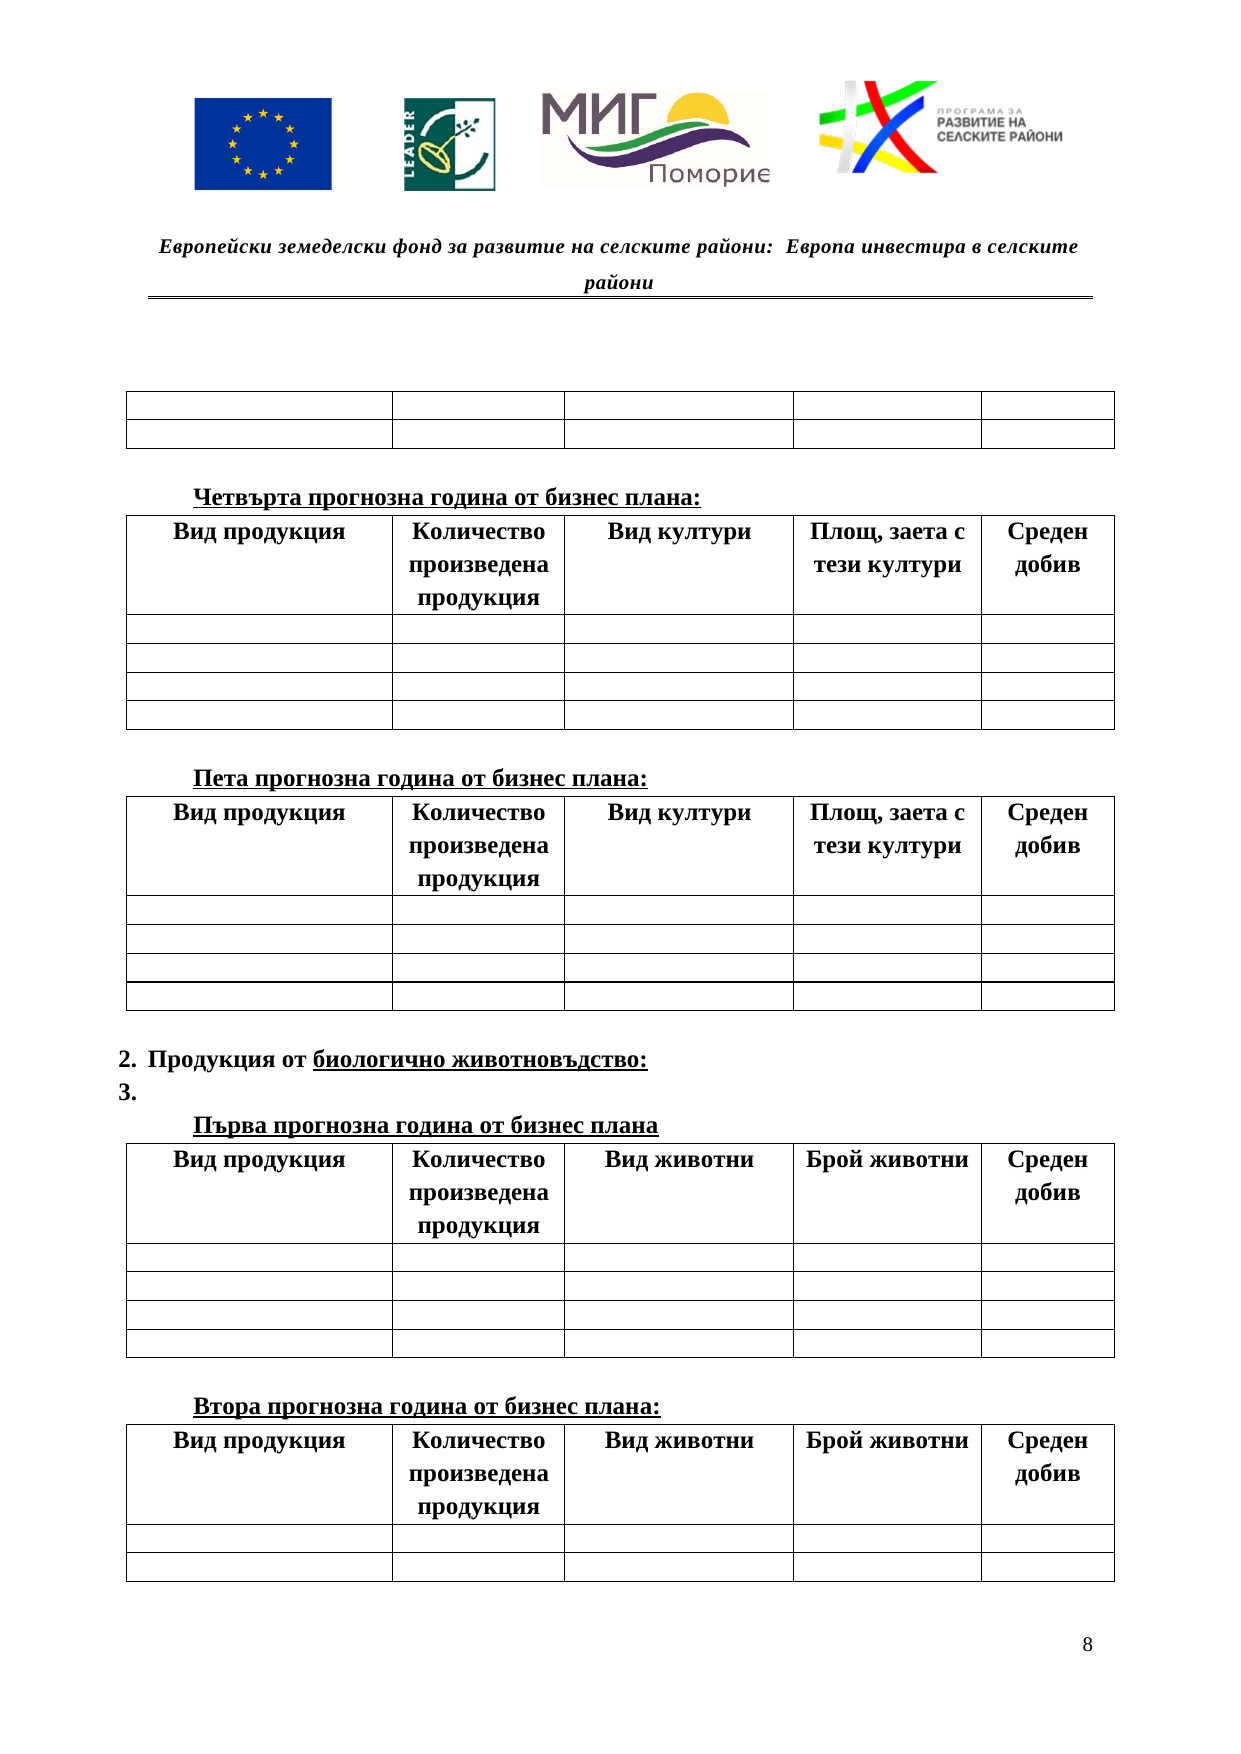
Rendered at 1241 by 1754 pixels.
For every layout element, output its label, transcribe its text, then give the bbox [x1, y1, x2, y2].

table_cell [127, 1272, 392, 1300]
table_cell [393, 673, 564, 700]
table_cell [393, 392, 564, 419]
table_cell [794, 925, 981, 953]
table_header Вид продукция [127, 1425, 392, 1523]
table_header Количество произведена продукция [393, 797, 564, 895]
table_header Вид продукция [127, 516, 392, 614]
table_cell [794, 1272, 981, 1300]
table_cell [393, 1244, 564, 1271]
table_cell [794, 1244, 981, 1271]
table_cell [794, 1553, 981, 1581]
table_cell [393, 983, 564, 1010]
table_cell [393, 1525, 564, 1552]
table_header Среден добив [982, 797, 1114, 895]
table_cell [794, 1301, 981, 1328]
table_header Количество произведена продукция [393, 516, 564, 614]
table_cell [982, 644, 1114, 672]
table_cell [982, 954, 1114, 981]
table_header Количество произведена продукция [393, 1425, 564, 1523]
table_cell [982, 420, 1114, 448]
table_header Количество произведена продукция [393, 1144, 564, 1242]
table_cell [393, 1301, 564, 1328]
table_cell [393, 1553, 564, 1581]
table_cell [565, 615, 793, 643]
table_cell [794, 1525, 981, 1552]
table_cell [393, 701, 564, 729]
table_header Вид животни [565, 1144, 793, 1242]
picture [404, 98, 496, 191]
table_cell [127, 1301, 392, 1328]
table_cell [127, 983, 392, 1010]
table_cell [393, 954, 564, 981]
table_cell [794, 701, 981, 729]
table_cell [565, 392, 793, 419]
table_header Вид продукция [127, 797, 392, 895]
text Първа прогнозна година от бизнес плана [193, 1110, 1093, 1139]
table_cell [565, 954, 793, 981]
table_cell [127, 896, 392, 924]
table_cell [982, 896, 1114, 924]
text Четвърта прогнозна година от бизнес плана: [193, 482, 1093, 511]
table_cell [565, 1301, 793, 1328]
table_header Вид животни [565, 1425, 793, 1523]
table_header Вид продукция [127, 1144, 392, 1242]
table_header Среден добив [982, 1144, 1114, 1242]
table_cell [127, 615, 392, 643]
table_cell [565, 1244, 793, 1271]
table_cell [565, 1525, 793, 1552]
table_cell [982, 701, 1114, 729]
table_header Площ, заета с тези култури [794, 797, 981, 895]
table_cell [982, 392, 1114, 419]
picture [194, 98, 332, 190]
table_cell [982, 1330, 1114, 1357]
table_cell [794, 420, 981, 448]
table_cell [982, 1525, 1114, 1552]
list Продукция от биологично животновъдство: [118, 1044, 1093, 1073]
table_cell [393, 896, 564, 924]
picture [806, 73, 1073, 180]
table_cell [565, 983, 793, 1010]
table_cell [982, 1272, 1114, 1300]
table_cell [393, 1330, 564, 1357]
table_cell [982, 1301, 1114, 1328]
table_cell [565, 1272, 793, 1300]
table_cell [794, 983, 981, 1010]
table_cell [565, 673, 793, 700]
table_cell [794, 1330, 981, 1357]
table_cell [982, 1553, 1114, 1581]
table_cell [794, 896, 981, 924]
table_cell [982, 673, 1114, 700]
table_cell [127, 1525, 392, 1552]
table_cell [982, 925, 1114, 953]
table_header Вид култури [565, 797, 793, 895]
table_cell [127, 1553, 392, 1581]
table_cell [127, 954, 392, 981]
table_cell [794, 615, 981, 643]
text Пета прогнозна година от бизнес плана: [193, 763, 1093, 792]
table_cell [393, 420, 564, 448]
table_cell [127, 925, 392, 953]
table_cell [127, 673, 392, 700]
table_cell [982, 983, 1114, 1010]
table_cell [794, 673, 981, 700]
table_header Среден добив [982, 1425, 1114, 1523]
table_cell [127, 1330, 392, 1357]
table_cell [794, 392, 981, 419]
table_cell [393, 925, 564, 953]
table_cell [127, 701, 392, 729]
table_cell [393, 615, 564, 643]
table_cell [982, 1244, 1114, 1271]
table_cell [565, 1553, 793, 1581]
table_cell [794, 954, 981, 981]
table_header Среден добив [982, 516, 1114, 614]
table_cell [393, 1272, 564, 1300]
table_header Площ, заета с тези култури [794, 516, 981, 614]
table_cell [393, 644, 564, 672]
table_cell [565, 420, 793, 448]
table_header Брой животни [794, 1425, 981, 1523]
table_cell [565, 1330, 793, 1357]
table_cell [565, 896, 793, 924]
table_cell [127, 644, 392, 672]
table_cell [565, 701, 793, 729]
table_cell [565, 644, 793, 672]
text Втора прогнозна година от бизнес плана: [193, 1391, 1093, 1420]
table_header Вид култури [565, 516, 793, 614]
table_cell [794, 644, 981, 672]
table_cell [127, 392, 392, 419]
table_cell [565, 925, 793, 953]
picture [541, 91, 770, 187]
table_cell [127, 1244, 392, 1271]
table_header Брой животни [794, 1144, 981, 1242]
table_cell [127, 420, 392, 448]
table_cell [982, 615, 1114, 643]
